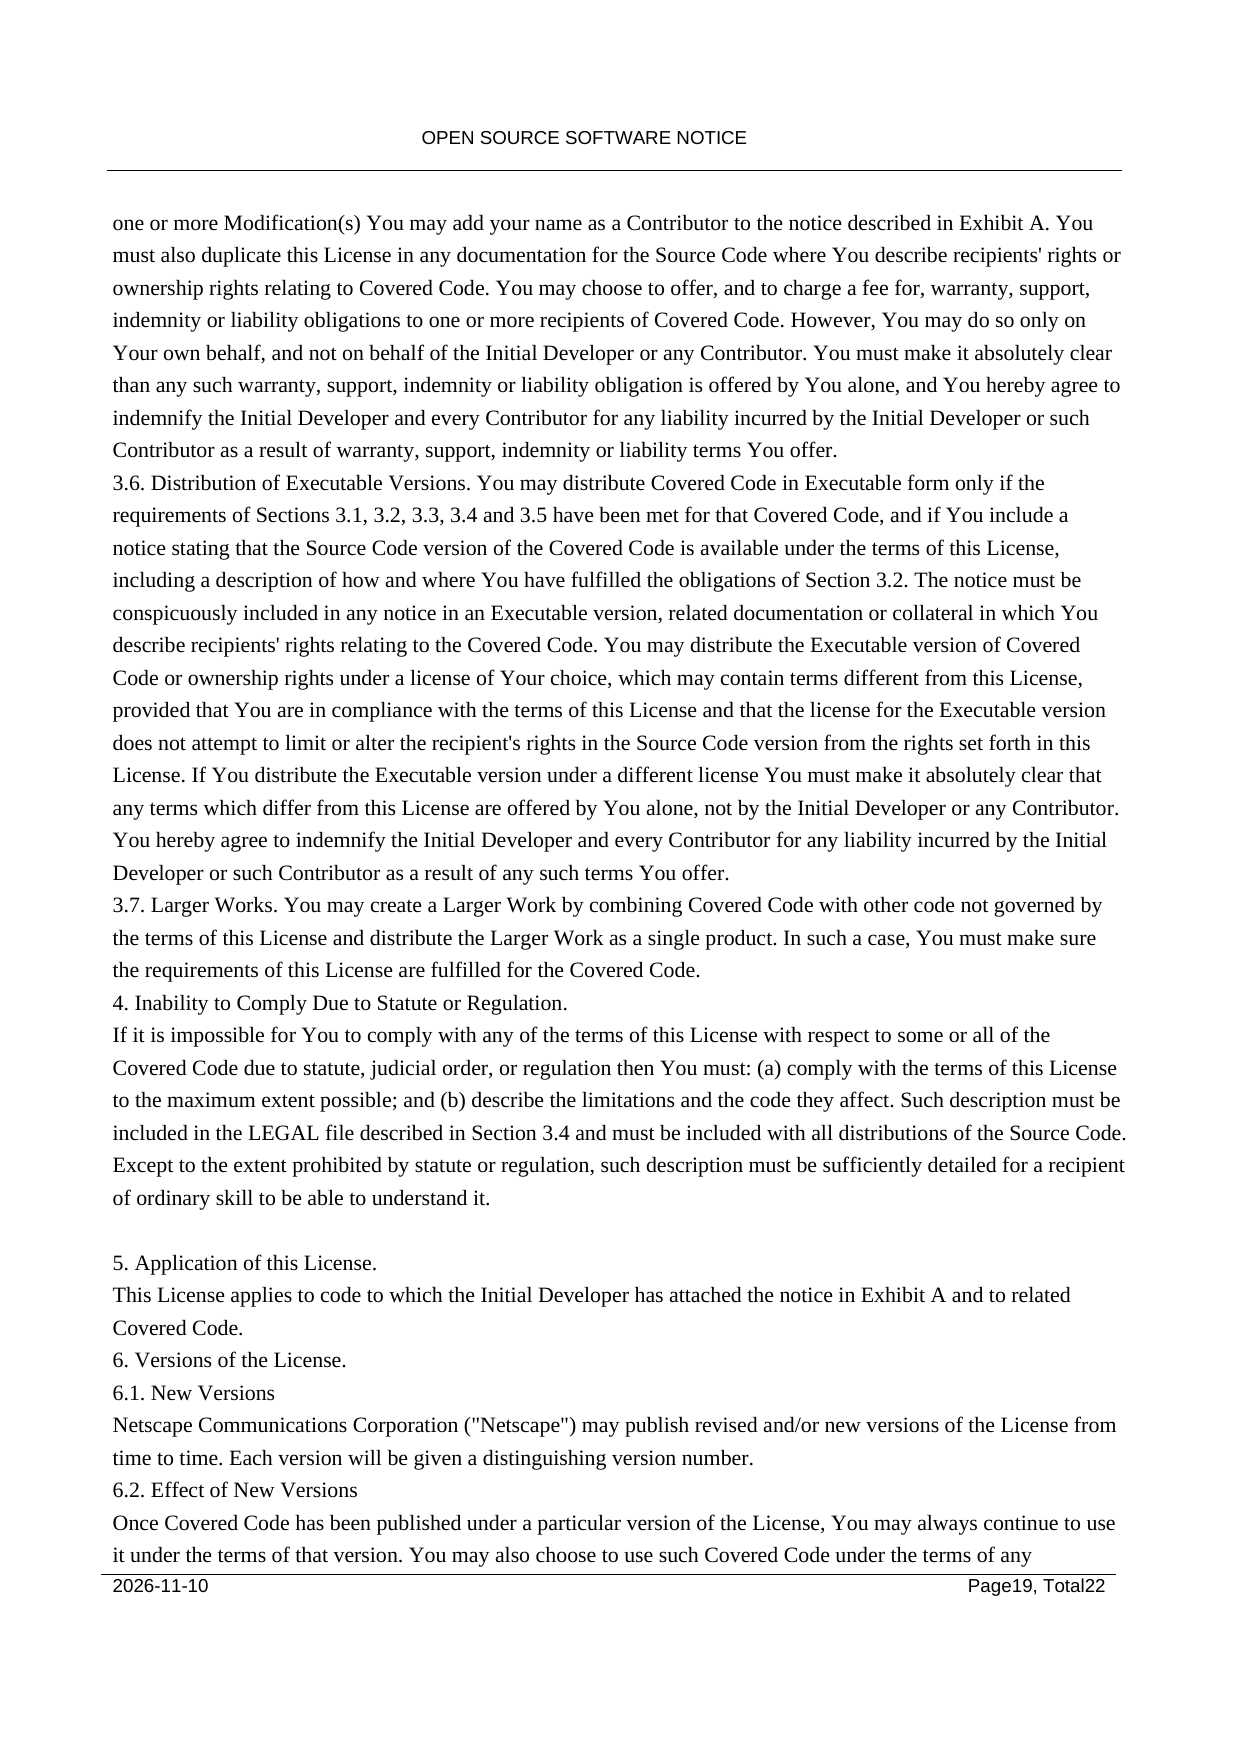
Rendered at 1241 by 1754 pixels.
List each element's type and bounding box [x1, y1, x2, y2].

text [112, 206, 1128, 1571]
